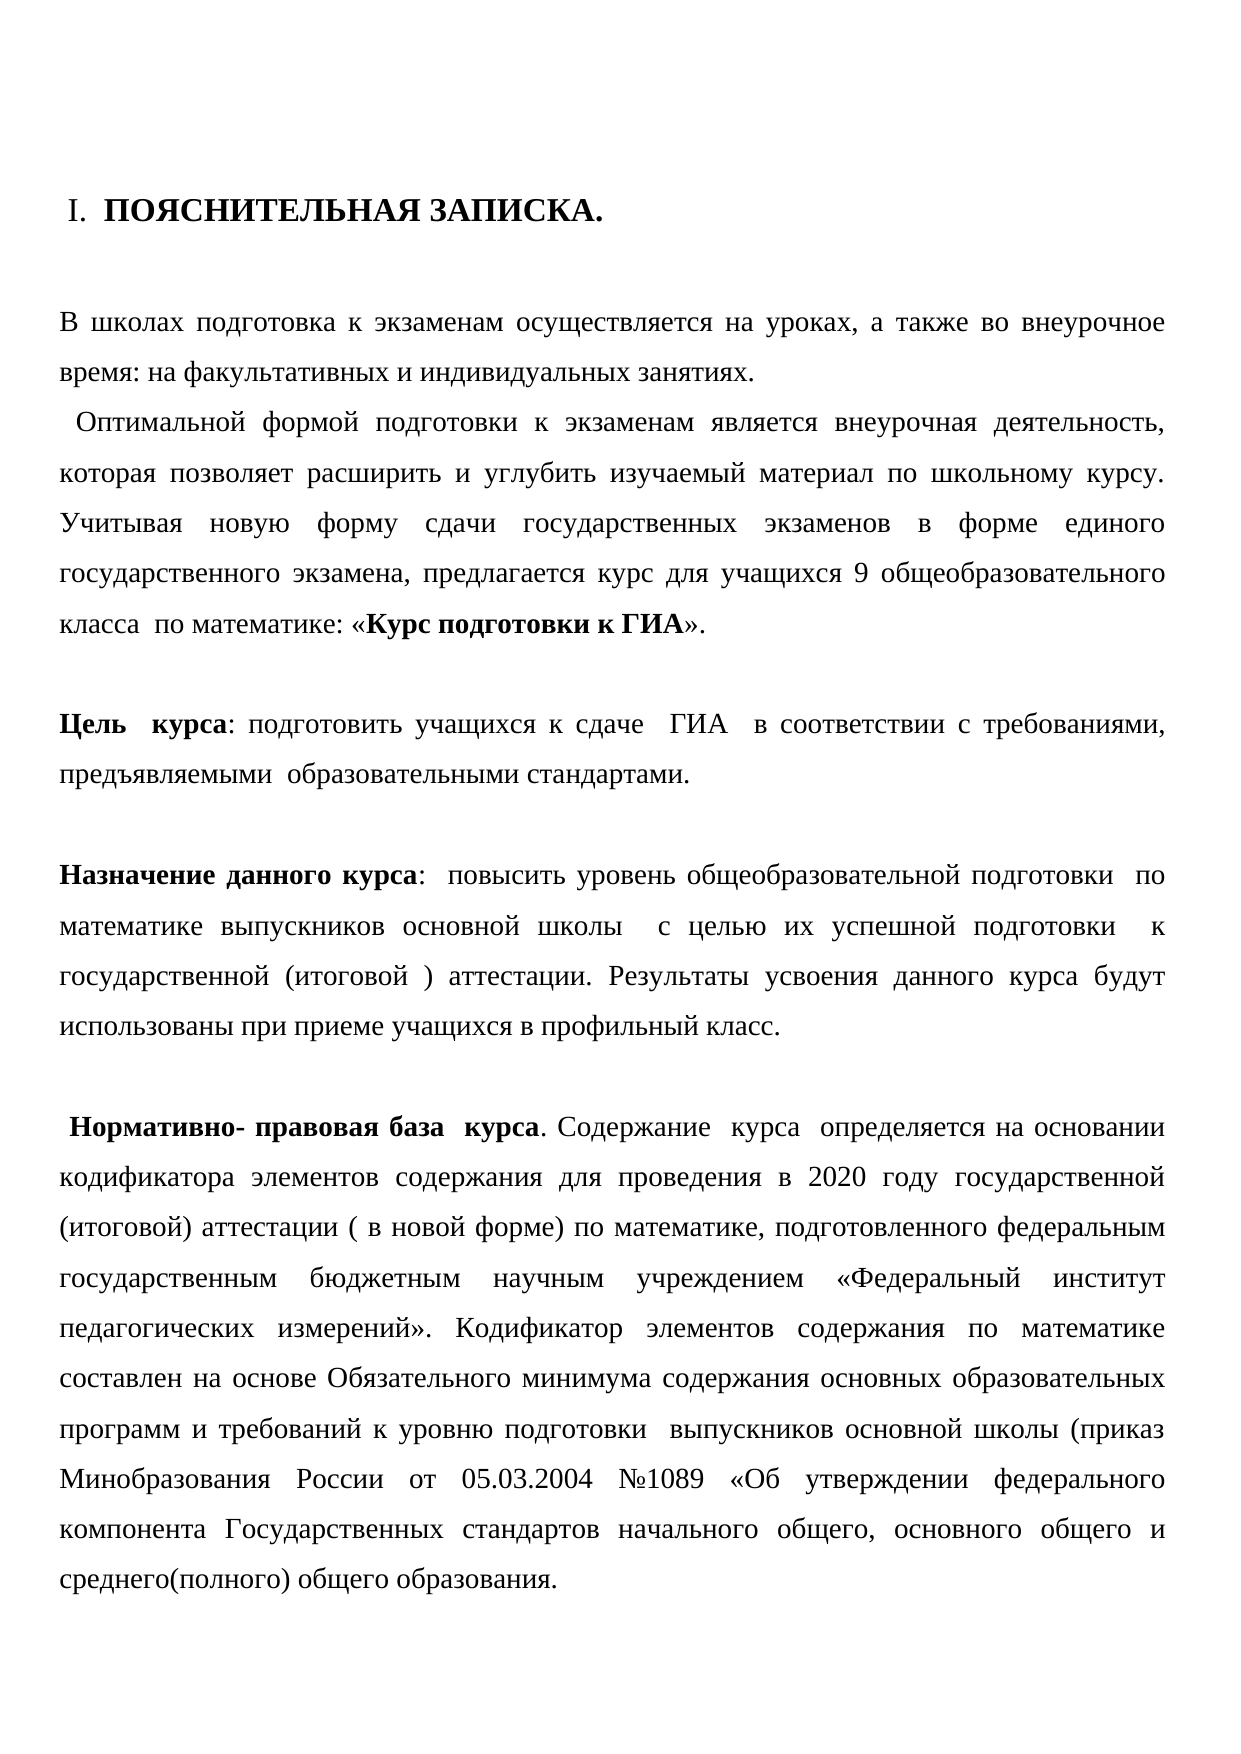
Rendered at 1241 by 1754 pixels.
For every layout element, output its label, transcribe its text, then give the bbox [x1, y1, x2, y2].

text В школах подготовка к экзаменам осуществляется на уроках, а также во внеурочное время: на факультативных и индивидуальных занятиях. [59, 304, 1166, 388]
text Оптимальной формой подготовки к экзаменам является внеурочная деятельность, которая позволяет расширить и углубить изучаемый материал по школьному курсу. Учитывая новую форму сдачи государственных экзаменов в форме единого государственного экзамена, предлагается курс для учащихся 9 общеобразовательного класса по математике: «Курс подготовки к ГИА». [59, 404, 1166, 639]
text Назначение данного курса: повысить уровень общеобразовательной подготовки по математике выпускников основной школы с целью их успешной подготовки к государственной (итоговой ) аттестации. Результаты усвоения данного курса будут использованы при приеме учащихся в профильный класс. [59, 857, 1166, 1042]
text Цель курса: подготовить учащихся к сдаче ГИА в соответствии с требованиями, предъявляемыми образовательными стандартами. [59, 706, 1166, 790]
subtitle I. ПОЯСНИТЕЛЬНАЯ ЗАПИСКА. [59, 190, 1166, 228]
text Нормативно- правовая база курса. Содержание курса определяется на основании кодификатора элементов содержания для проведения в 2020 году государственной (итоговой) аттестации ( в новой форме) по математике, подготовленного федеральным государственным бюджетным научным учреждением «Федеральный институт педагогических измерений». Кодификатор элементов содержания по математике составлен на основе Обязательного минимума содержания основных образовательных программ и требований к уровню подготовки выпускников основной школы (приказ Минобразования России от 05.03.2004 №1089 «Об утверждении федерального компонента Государственных стандартов начального общего, основного общего и среднего(полного) общего образования. [59, 1109, 1166, 1595]
